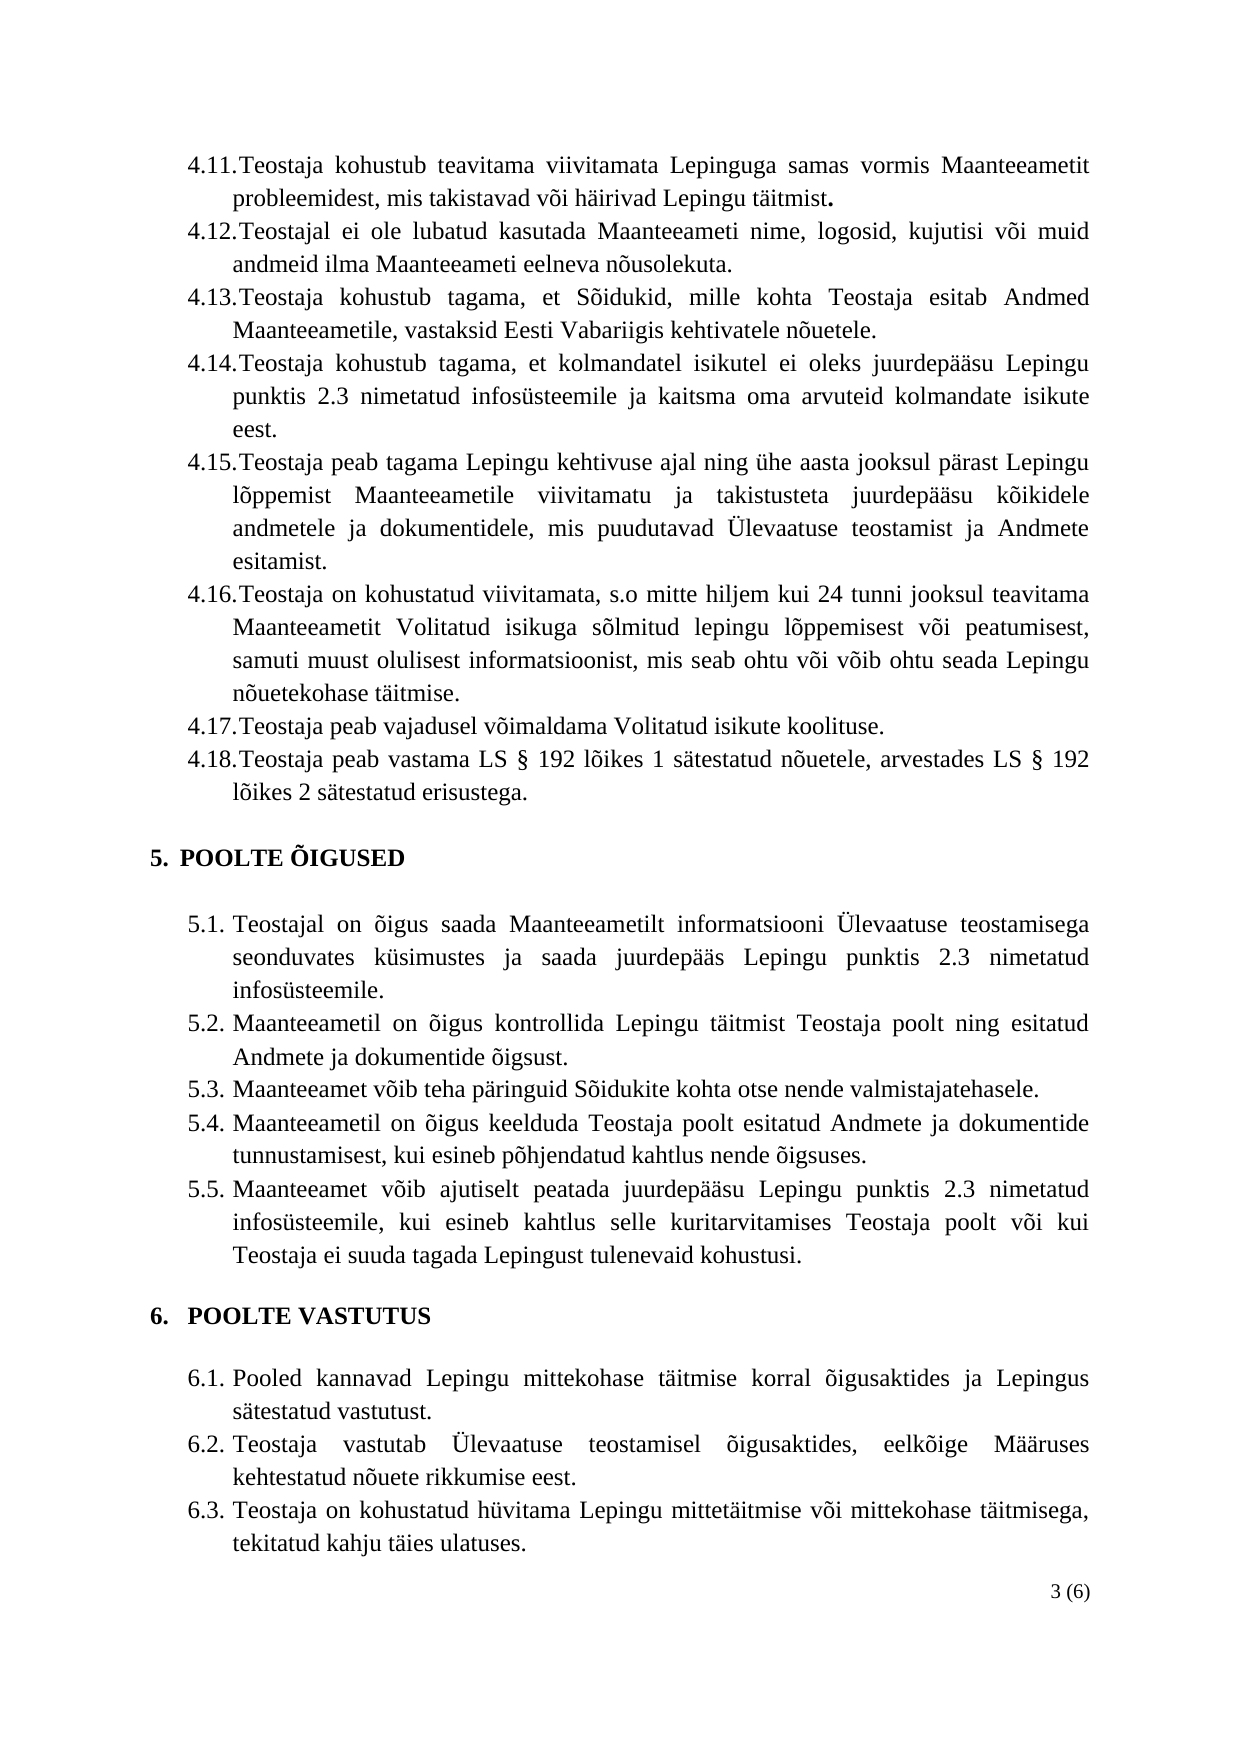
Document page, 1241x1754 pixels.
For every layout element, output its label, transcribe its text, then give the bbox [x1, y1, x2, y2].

list Maanteeametil on õigus kontrollida Lepingu täitmist Teostaja poolt ning esitatud Andmete ja dokumentide õigsust. [187, 1008, 1090, 1070]
list Teostajal on õigus saada Maanteeametilt informatsiooni Ülevaatuse teostamisega seonduvates küsimustes ja saada juurdepääs Lepingu punktis 2.3 nimetatud infosüsteemile. [187, 909, 1090, 1004]
list Maanteeametil on õigus keelduda Teostaja poolt esitatud Andmete ja dokumentide tunnustamisest, kui esineb põhjendatud kahtlus nende õigsuses. [187, 1108, 1090, 1169]
list POOLTE ÕIGUSED [150, 843, 1090, 872]
list Teostaja kohustub teavitama viivitamata Lepinguga samas vormis Maanteeametit probleemidest, mis takistavad või häirivad Lepingu täitmist. [187, 150, 1090, 212]
list Maanteeamet võib teha päringuid Sõidukite kohta otse nende valmistajatehasele. [187, 1074, 1090, 1103]
list Teostaja on kohustatud viivitamata, s.o mitte hiljem kui 24 tunni jooksul teavitama Maanteeametit Volitatud isikuga sõlmitud lepingu lõppemisest või peatumisest, samuti muust olulisest informatsioonist, mis seab ohtu või võib ohtu seada Lepingu nõuetekohase täitmise. [187, 579, 1090, 707]
list Teostaja vastutab Ülevaatuse teostamisel õigusaktides, eelkõige Määruses kehtestatud nõuete rikkumise eest. [187, 1429, 1090, 1491]
list Teostajal ei ole lubatud kasutada Maanteeameti nime, logosid, kujutisi või muid andmeid ilma Maanteeameti eelneva nõusolekuta. [187, 216, 1090, 278]
list POOLTE VASTUTUS [150, 1301, 1090, 1330]
list Teostaja kohustub tagama, et Sõidukid, mille kohta Teostaja esitab Andmed Maanteeametile, vastaksid Eesti Vabariigis kehtivatele nõuetele. [187, 282, 1090, 344]
list Pooled kannavad Lepingu mittekohase täitmise korral õigusaktides ja Lepingus sätestatud vastutust. [187, 1363, 1090, 1425]
list Teostaja kohustub tagama, et kolmandatel isikutel ei oleks juurdepääsu Lepingu punktis 2.3 nimetatud infosüsteemile ja kaitsma oma arvuteid kolmandate isikute eest. [187, 348, 1090, 443]
list Teostaja peab vajadusel võimaldama Volitatud isikute koolituse. [187, 711, 1090, 740]
list Maanteeamet võib ajutiselt peatada juurdepääsu Lepingu punktis 2.3 nimetatud infosüsteemile, kui esineb kahtlus selle kuritarvitamises Teostaja poolt või kui Teostaja ei suuda tagada Lepingust tulenevaid kohustusi. [187, 1174, 1090, 1268]
list Teostaja peab vastama LS § 192 lõikes 1 sätestatud nõuetele, arvestades LS § 192 lõikes 2 sätestatud erisustega. [187, 744, 1090, 806]
list Teostaja on kohustatud hüvitama Lepingu mittetäitmise või mittekohase täitmisega, tekitatud kahju täies ulatuses. [187, 1495, 1090, 1557]
list Teostaja peab tagama Lepingu kehtivuse ajal ning ühe aasta jooksul pärast Lepingu lõppemist Maanteeametile viivitamatu ja takistusteta juurdepääsu kõikidele andmetele ja dokumentidele, mis puudutavad Ülevaatuse teostamist ja Andmete esitamist. [187, 447, 1090, 575]
